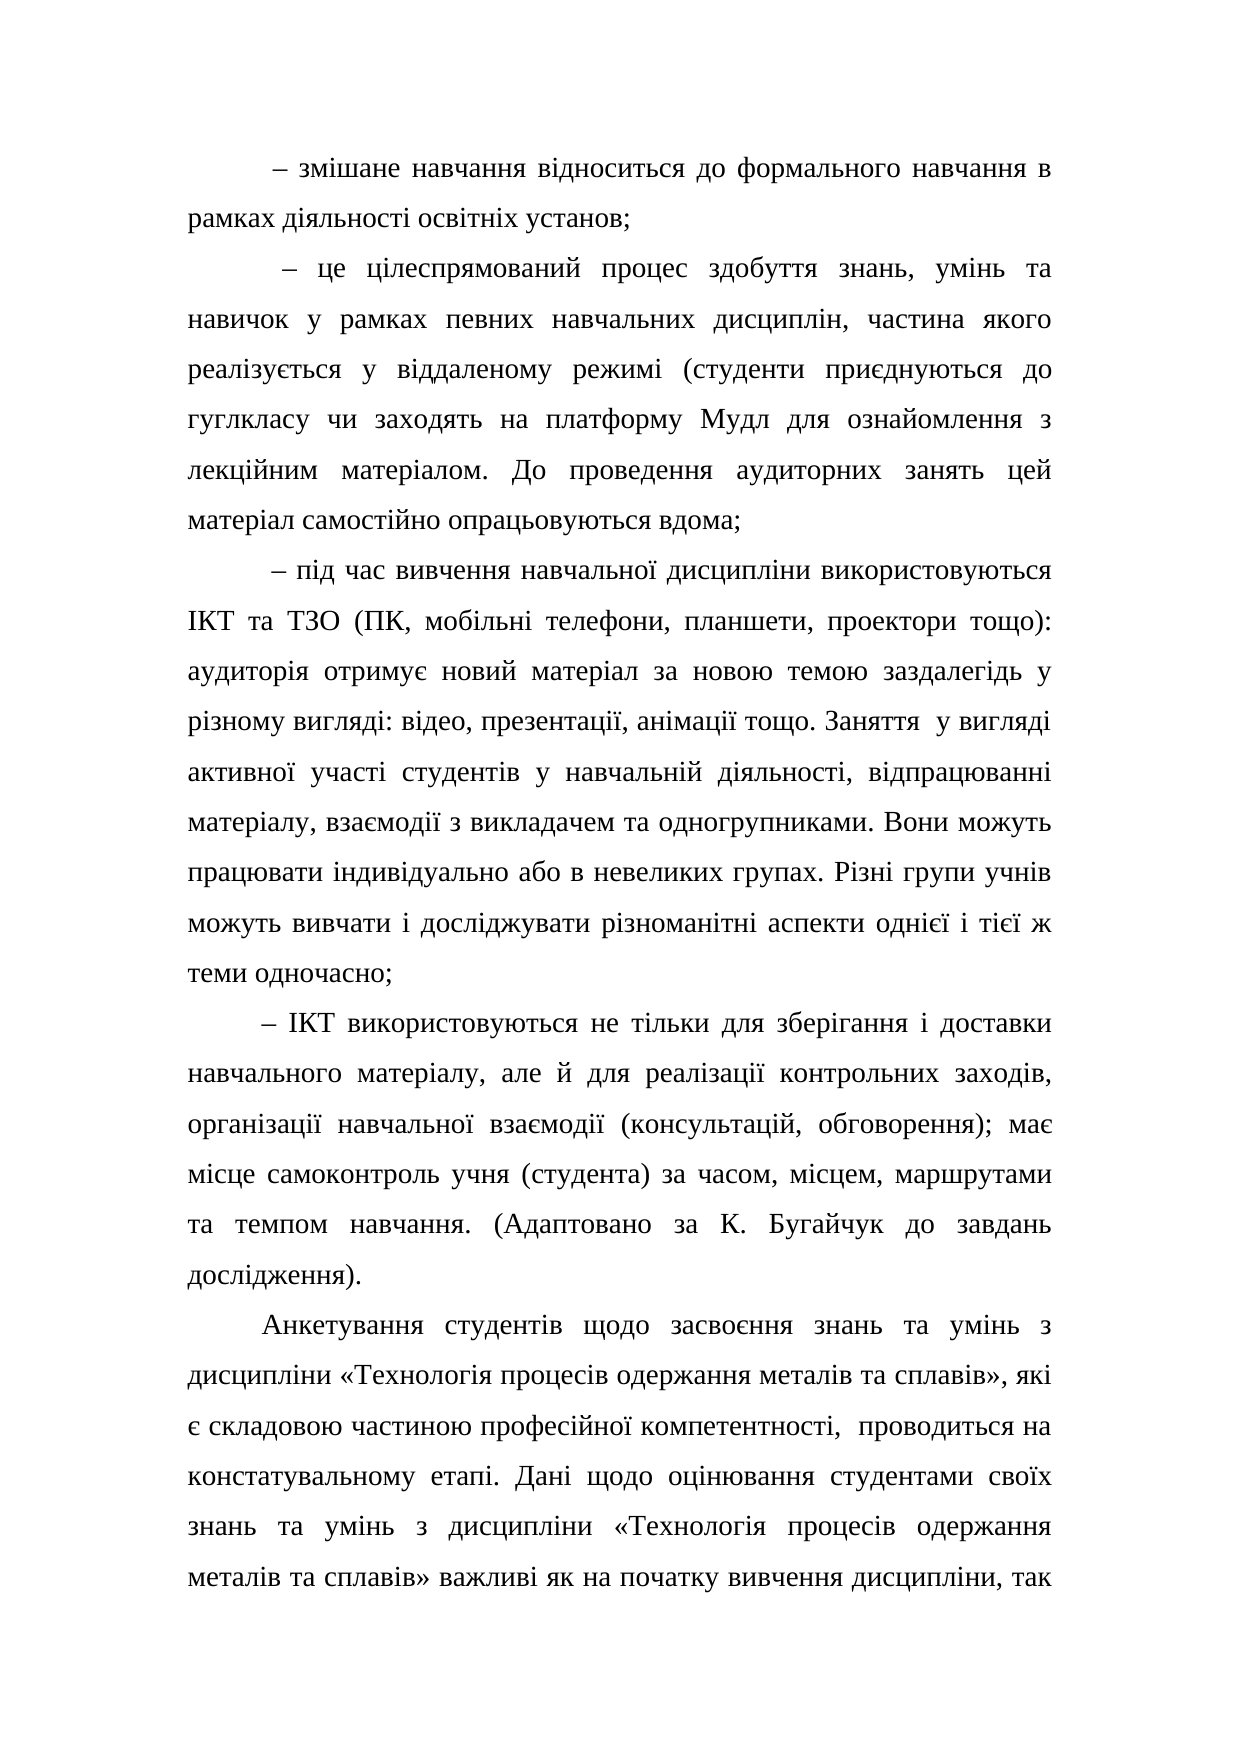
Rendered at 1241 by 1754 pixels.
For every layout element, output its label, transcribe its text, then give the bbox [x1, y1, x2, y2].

text – під час вивчення навчальної дисципліни використовуються ІКТ та ТЗО (ПК, мобільні телефони, планшети, проектори тощо): аудиторія отримує новий матеріал за новою темою заздалегідь у різному вигляді: відео, презентації, анімації тощо. Заняття у вигляді активної участі студентів у навчальній діяльності, відпрацюванні матеріалу, взаємодії з викладачем та одногрупниками. Вони можуть працювати індивідуально або в невеликих групах. Різні групи учнів можуть вивчати і досліджувати різноманітні аспекти однієї і тієї ж теми одночасно; [187, 552, 1053, 988]
text – ІКТ використовуються не тільки для зберігання і доставки навчального матеріалу, але й для реалізації контрольних заходів, організації навчальної взаємодії (консультацій, обговорення); має місце самоконтроль учня (студента) за часом, місцем, маршрутами та темпом навчання. (Адаптовано за К. Бугайчук до завдань дослідження). [187, 1005, 1053, 1290]
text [187, 1307, 1053, 1592]
text – це цілеспрямований процес здобуття знань, умінь та навичок у рамках певних навчальних дисциплін, частина якого реалізується у віддаленому режимі (студенти приєднуються до гуглкласу чи заходять на платформу Мудл для ознайомлення з лекційним матеріалом. До проведення аудиторних занять цей матеріал самостійно опрацьовуються вдома; [187, 251, 1053, 536]
text – змішане навчання відноситься до формального навчання в рамках діяльності освітніх установ; [187, 150, 1053, 234]
